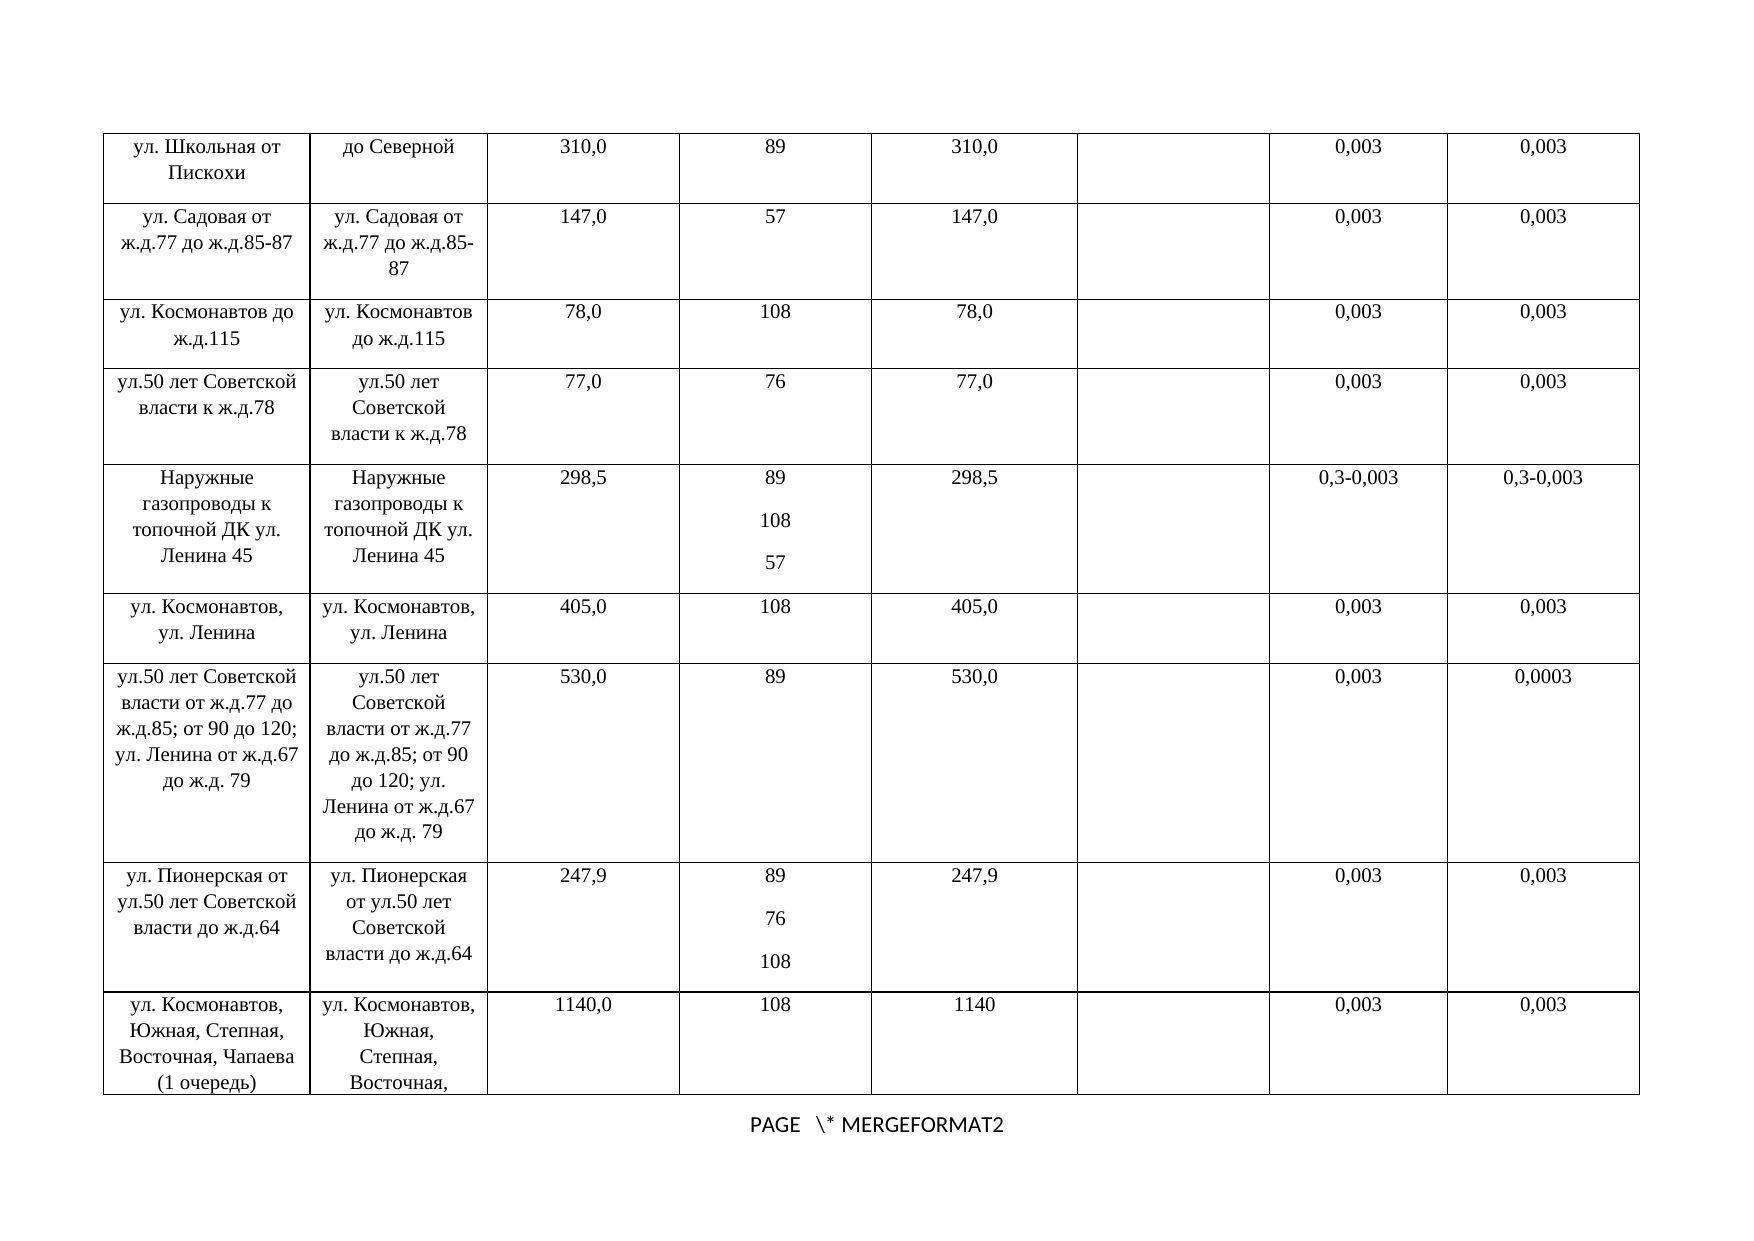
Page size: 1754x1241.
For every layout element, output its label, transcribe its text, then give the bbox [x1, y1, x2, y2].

table_cell 57 [680, 204, 871, 298]
table_cell 0,003 [1448, 204, 1639, 298]
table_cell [311, 993, 487, 1094]
table_cell ул. Космонавтов до ж.д.115 [104, 300, 309, 368]
table_cell 405,0 [488, 594, 679, 663]
table_cell ул.50 лет Советской власти к ж.д.78 [104, 369, 309, 464]
table_cell 89 [680, 664, 871, 862]
table_cell ул. Пионерская от ул.50 лет Советской власти до ж.д.64 [311, 863, 487, 991]
table_cell 76 [680, 369, 871, 464]
table_cell [1078, 594, 1269, 663]
table_cell 298,5 [872, 465, 1077, 593]
table_cell 530,0 [872, 664, 1077, 862]
table_cell 89 76 108 [680, 863, 871, 991]
table_cell 0,003 [1448, 369, 1639, 464]
table_cell 247,9 [488, 863, 679, 991]
table_cell 405,0 [872, 594, 1077, 663]
table_cell 0,003 [1448, 993, 1639, 1094]
table_cell ул. Школьная от Пискохи [104, 134, 309, 203]
table_cell 0,003 [1270, 204, 1447, 298]
table_cell 78,0 [872, 300, 1077, 368]
table_cell ул. Садовая от ж.д.77 до ж.д.85-87 [104, 204, 309, 298]
table_cell 147,0 [872, 204, 1077, 298]
table_cell ул. Пионерская от ул.50 лет Советской власти до ж.д.64 [104, 863, 309, 991]
table_cell 0,003 [1270, 664, 1447, 862]
table_cell 0,003 [1270, 369, 1447, 464]
table_cell 310,0 [488, 134, 679, 203]
table_cell до Северной [311, 134, 487, 203]
table_cell 0,003 [1270, 594, 1447, 663]
table_cell 247,9 [872, 863, 1077, 991]
table_cell 78,0 [488, 300, 679, 368]
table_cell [104, 993, 309, 1094]
table_cell [1078, 369, 1269, 464]
table_cell 108 [680, 300, 871, 368]
table_cell 0,003 [1270, 993, 1447, 1094]
table_cell [1078, 993, 1269, 1094]
table_cell 108 [680, 594, 871, 663]
table_cell 0,0003 [1448, 664, 1639, 862]
table_cell 0,003 [1448, 300, 1639, 368]
table_cell Наружные газопроводы к топочной ДК ул. Ленина 45 [311, 465, 487, 593]
table_cell 77,0 [872, 369, 1077, 464]
table_cell [1078, 204, 1269, 298]
table_cell ул. Садовая от ж.д.77 до ж.д.85-87 [311, 204, 487, 298]
table_cell ул. Космонавтов, ул. Ленина [104, 594, 309, 663]
table_cell ул.50 лет Советской власти от ж.д.77 до ж.д.85; от 90 до 120; ул. Ленина от ж.д.67 до ж.д. 79 [311, 664, 487, 862]
table_cell 1140,0 [488, 993, 679, 1094]
table_cell [1078, 134, 1269, 203]
table_cell [1078, 465, 1269, 593]
table_cell Наружные газопроводы к топочной ДК ул. Ленина 45 [104, 465, 309, 593]
table_cell [1078, 300, 1269, 368]
table_cell 89 [680, 134, 871, 203]
table_cell 0,003 [1448, 863, 1639, 991]
table_cell 0,003 [1448, 134, 1639, 203]
table_cell [1078, 664, 1269, 862]
table_cell ул. Космонавтов, ул. Ленина [311, 594, 487, 663]
table_cell 0,003 [1270, 300, 1447, 368]
table_cell 89 108 57 [680, 465, 871, 593]
table_cell ул.50 лет Советской власти к ж.д.78 [311, 369, 487, 464]
table_cell 0,003 [1270, 134, 1447, 203]
table_cell 1140 [872, 993, 1077, 1094]
table_cell 108 [680, 993, 871, 1094]
table_cell [1078, 863, 1269, 991]
table_cell ул.50 лет Советской власти от ж.д.77 до ж.д.85; от 90 до 120; ул. Ленина от ж.д.67 до ж.д. 79 [104, 664, 309, 862]
table_cell 77,0 [488, 369, 679, 464]
table_cell ул. Космонавтов до ж.д.115 [311, 300, 487, 368]
table_cell 530,0 [488, 664, 679, 862]
table_cell 147,0 [488, 204, 679, 298]
table_cell 298,5 [488, 465, 679, 593]
table_cell 0,3-0,003 [1448, 465, 1639, 593]
table_cell 0,3-0,003 [1270, 465, 1447, 593]
table_cell 0,003 [1448, 594, 1639, 663]
table_cell 0,003 [1270, 863, 1447, 991]
table_cell 310,0 [872, 134, 1077, 203]
